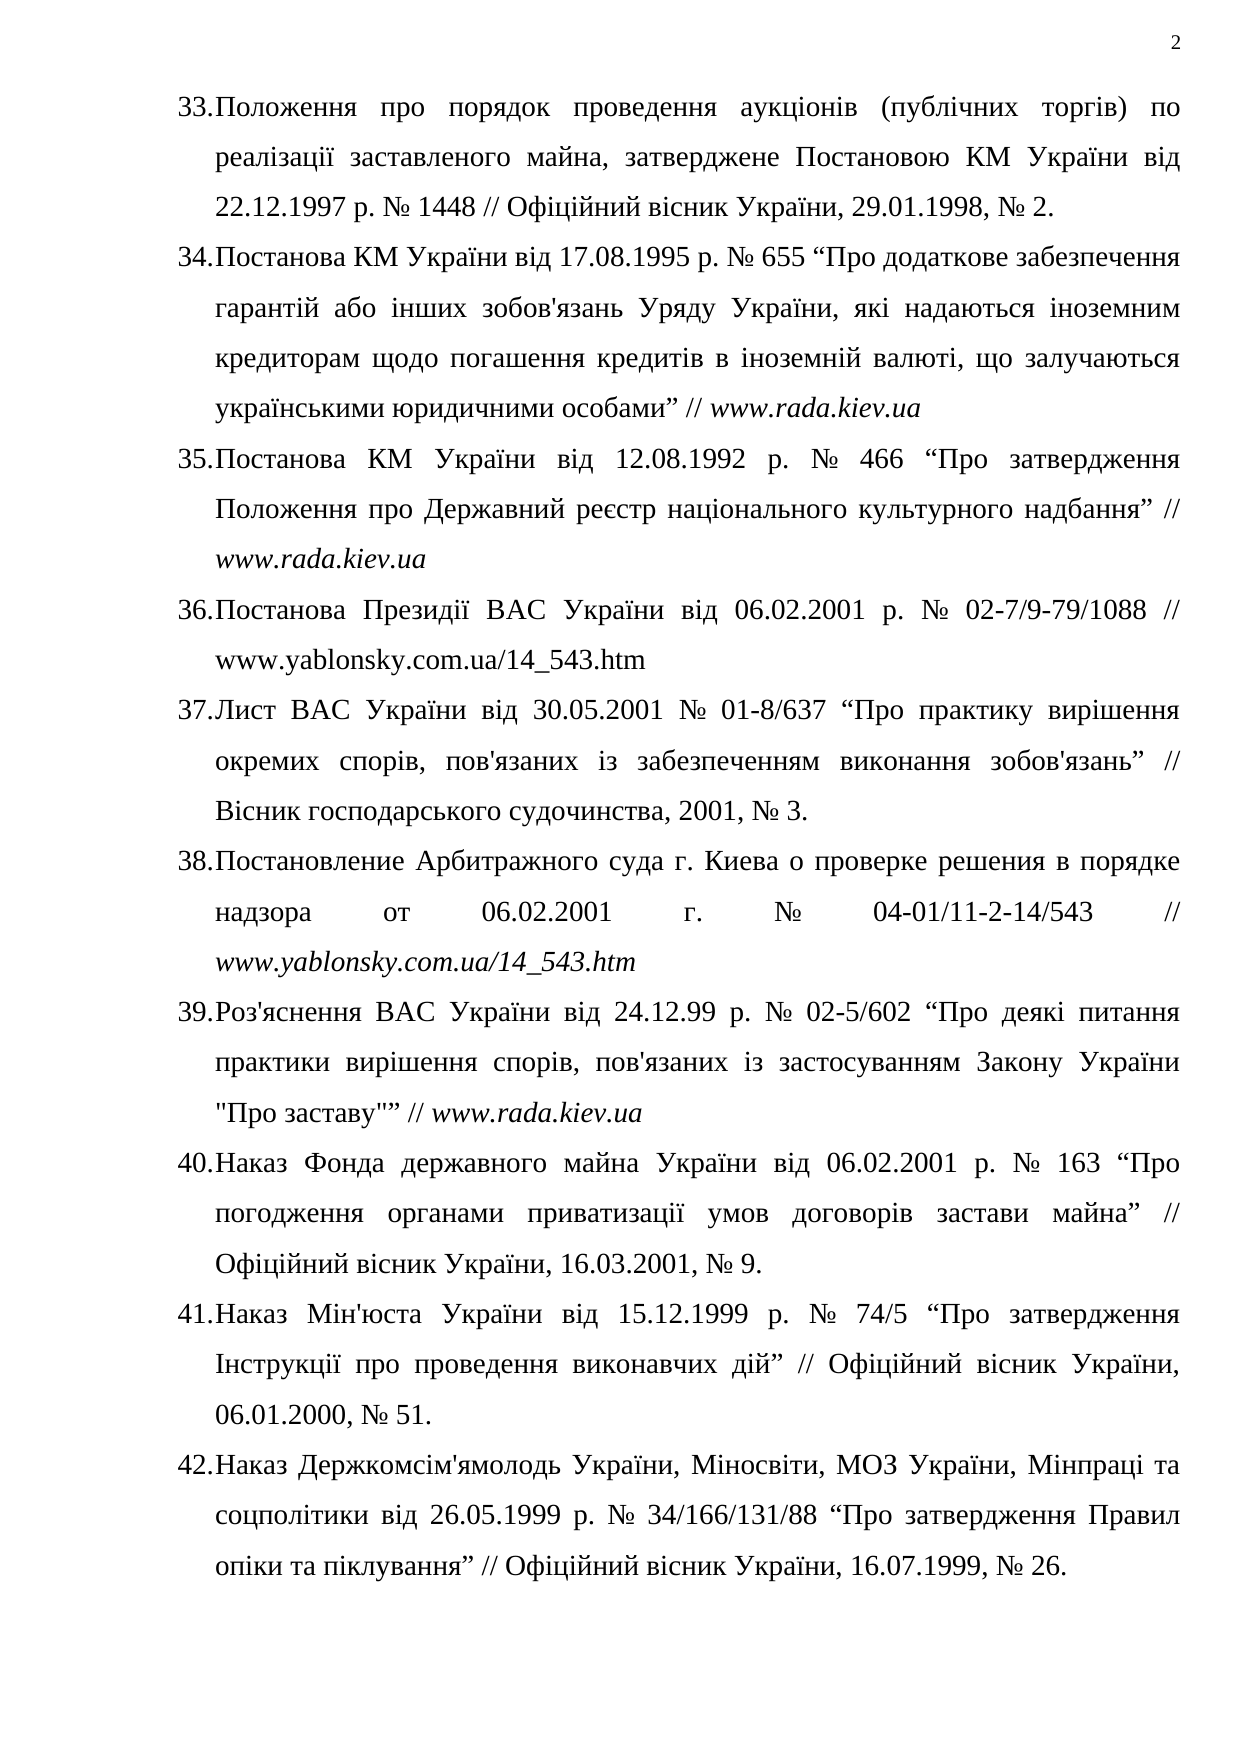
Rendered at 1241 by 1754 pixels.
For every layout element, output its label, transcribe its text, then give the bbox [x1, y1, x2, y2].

list Наказ Держкомсім'ямолодь України, Міносвіти, МОЗ України, Мінпраці та соцполітики від 26.05.1999 р. № 34/166/131/88 “Про затвердження Правил опіки та піклування” // Офіційний вісник України, 16.07.1999, № 26. [177, 1447, 1181, 1581]
list Постановление Арбитражного суда г. Киева о проверке решения в порядке надзора от 06.02.2001 г. № 04-01/11-2-14/543 // www.yablonsky.com.ua/14_543.htm [177, 843, 1181, 977]
list Наказ Мін'юста України від 15.12.1999 р. № 74/5 “Про затвердження Інструкції про проведення виконавчих дій” // Офіційний вісник України, 06.01.2000, № 51. [177, 1296, 1181, 1430]
list Наказ Фонда державного майна України від 06.02.2001 р. № 163 “Про погодження органами приватизації умов договорів застави майна” // Офіційний вісник України, 16.03.2001, № 9. [177, 1145, 1181, 1279]
list Роз'яснення ВАС України від 24.12.99 р. № 02-5/602 “Про деякі питання практики вирішення спорів, пов'язаних із застосуванням Закону України "Про заставу"” // www.rada.kiev.ua [177, 994, 1181, 1128]
list Постанова КМ України від 12.08.1992 р. № 466 “Про затвердження Положення про Державний реєстр національного культурного надбання” // www.rada.kiev.ua [177, 441, 1181, 575]
list Положення про порядок проведення аукціонів (публічних торгів) по реалізації заставленого майна, затверджене Постановою КМ України від 22.12.1997 р. № 1448 // Офіційний вісник України, 29.01.1998, № 2. [177, 89, 1181, 223]
list Лист ВАС України від 30.05.2001 № 01-8/637 “Про практику вирішення окремих спорів, пов'язаних із забезпеченням виконання зобов'язань” // Вісник господарського судочинства, 2001, № 3. [177, 692, 1181, 827]
list Постанова Президії ВАС України від 06.02.2001 р. № 02-7/9-79/1088 // www.yablonsky.com.ua/14_543.htm [177, 592, 1181, 676]
list Постанова КМ України від 17.08.1995 р. № 655 “Про додаткове забезпечення гарантій або інших зобов'язань Уряду України, які надаються іноземним кредиторам щодо погашення кредитів в іноземній валюті, що залучаються українськими юридичними особами” // www.rada.kiev.ua [177, 239, 1181, 424]
